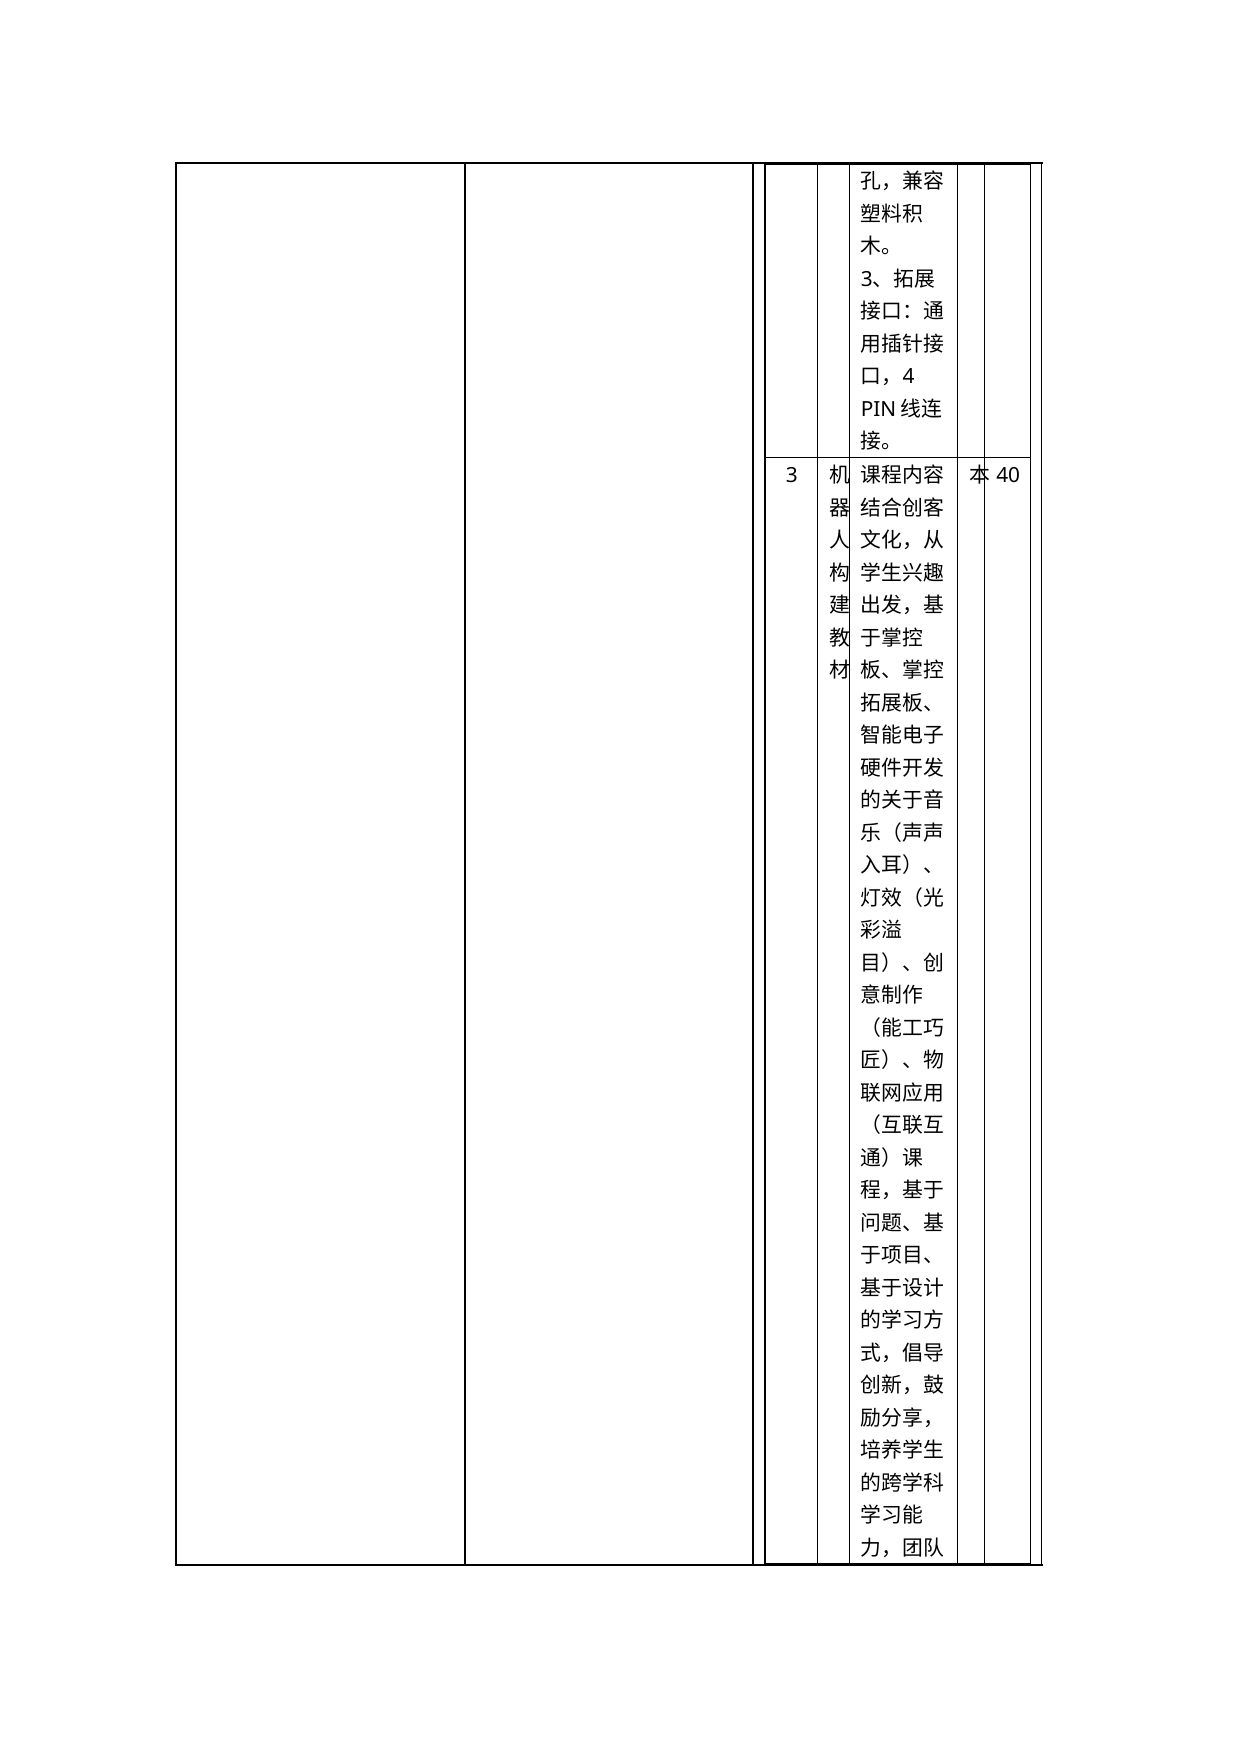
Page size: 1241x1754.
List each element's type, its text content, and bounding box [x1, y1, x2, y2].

table_cell [958, 165, 984, 457]
table_cell [985, 458, 1030, 1563]
table_cell [754, 164, 764, 1564]
table_cell [985, 165, 1030, 457]
table_cell 1 [177, 164, 464, 1564]
table_cell [850, 458, 957, 1563]
table_cell [818, 165, 849, 457]
table_cell [850, 165, 957, 457]
table_cell [766, 458, 817, 1563]
table_cell [818, 458, 849, 1563]
table_cell [958, 458, 984, 1563]
table_cell [766, 165, 817, 457]
table_cell [466, 164, 752, 1564]
table_cell [1031, 164, 1041, 1564]
